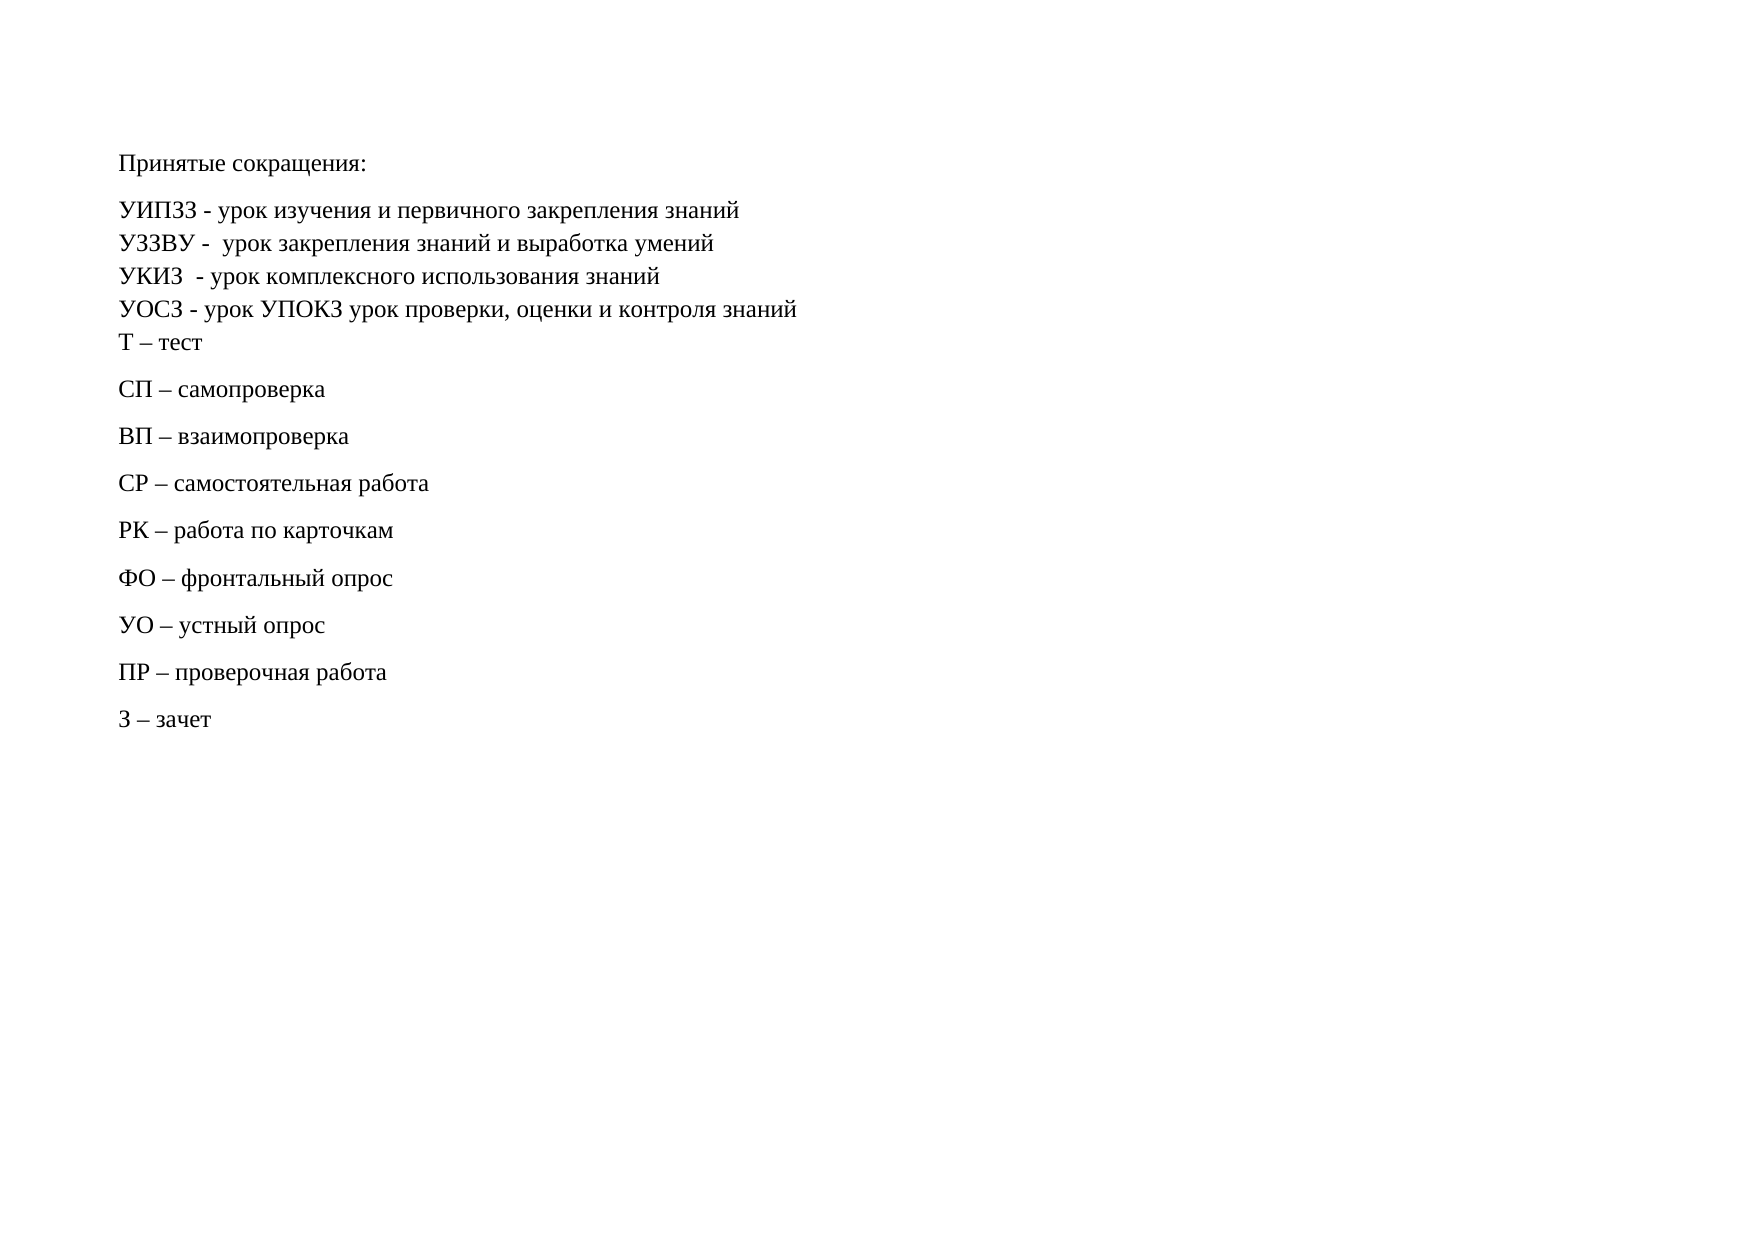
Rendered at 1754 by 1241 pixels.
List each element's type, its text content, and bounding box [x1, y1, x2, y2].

text Принятые сокращения: [118, 148, 1636, 177]
text Т – тест [118, 327, 1636, 356]
text З – зачет [118, 704, 1636, 733]
text УКИЗ - урок комплексного использования знаний [118, 261, 1636, 290]
text РК – работа по карточкам [118, 516, 1636, 544]
text УО – устный опрос [118, 610, 1636, 638]
text СП – самопроверка [118, 374, 1636, 403]
text ФО – фронтальный опрос [118, 563, 1636, 591]
text ВП – взаимопроверка [118, 421, 1636, 450]
text УИПЗЗ - урок изучения и первичного закрепления знаний [118, 195, 1636, 224]
text ПР – проверочная работа [118, 657, 1636, 686]
text УЗЗВУ - урок закрепления знаний и выработка умений [118, 228, 1636, 257]
text УОСЗ - урок УПОКЗ урок проверки, оценки и контроля знаний [118, 294, 1636, 323]
text СР – самостоятельная работа [118, 468, 1636, 497]
